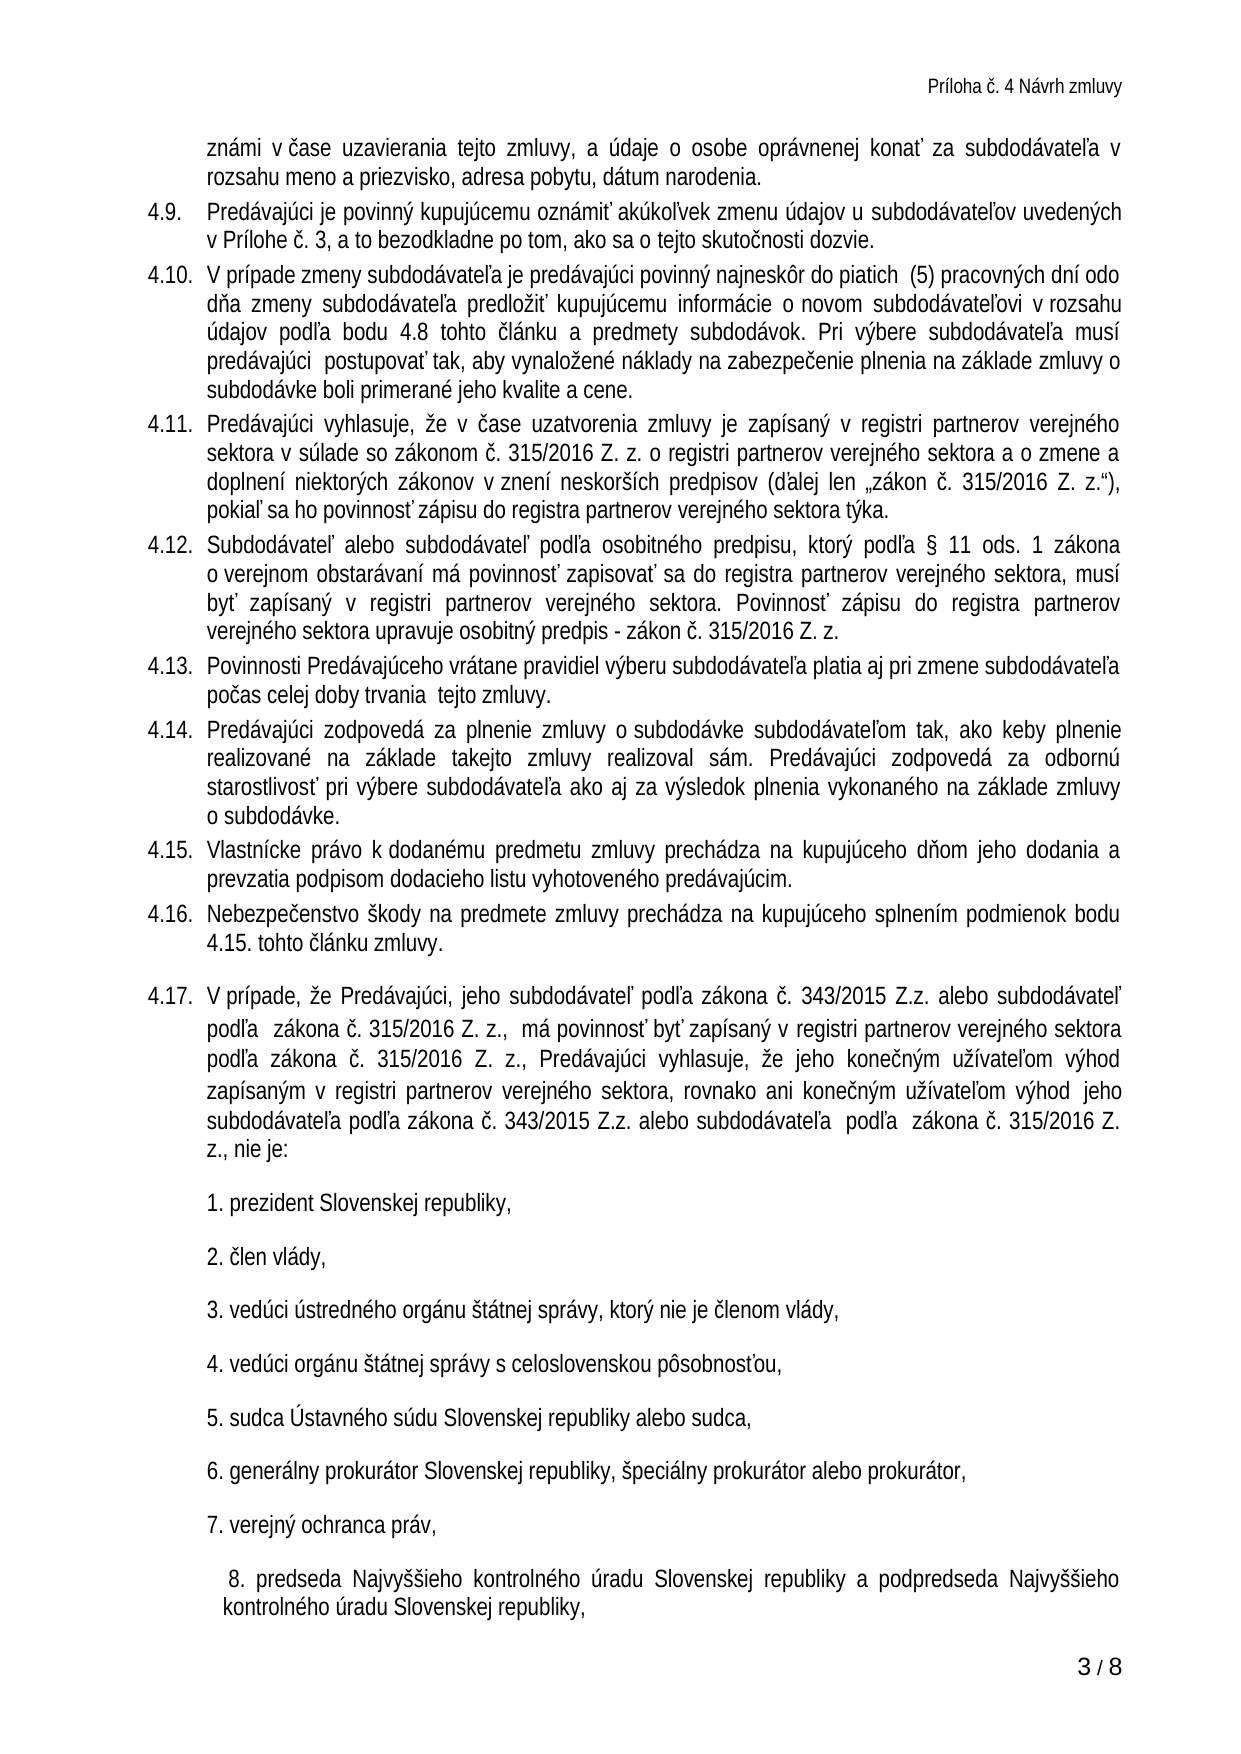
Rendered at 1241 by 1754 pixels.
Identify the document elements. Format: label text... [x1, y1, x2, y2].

list V prípade, že Predávajúci, jeho subdodávateľ podľa zákona č. 343/2015 Z.z. alebo subdodávateľ podľa zákona č. 315/2016 Z. z., má povinnosť byť zapísaný v registri partnerov verejného sektora podľa zákona č. 315/2016 Z. z., Predávajúci vyhlasuje, že jeho konečným užívateľom výhod zapísaným v registri partnerov verejného sektora, rovnako ani konečným užívateľom výhod jeho subdodávateľa podľa zákona č. 343/2015 Z.z. alebo subdodávateľa podľa zákona č. 315/2016 Z. z., nie je: [148, 981, 1122, 1163]
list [148, 133, 1122, 190]
list 8. predseda Najvyššieho kontrolného úradu Slovenskej republiky a podpredseda Najvyššieho kontrolného úradu Slovenskej republiky, [185, 1563, 1122, 1621]
list Povinnosti Predávajúceho vrátane pravidiel výberu subdodávateľa platia aj pri zmene subdodávateľa počas celej doby trvania tejto zmluvy. [148, 651, 1122, 708]
list 4. vedúci orgánu štátnej správy s celoslovenskou pôsobnosťou, [207, 1349, 1122, 1378]
list Subdodávateľ alebo subdodávateľ podľa osobitného predpisu, ktorý podľa § 11 ods. 1 zákona o verejnom obstarávaní má povinnosť zapisovať sa do registra partnerov verejného sektora, musí byť zapísaný v registri partnerov verejného sektora. Povinnosť zápisu do registra partnerov verejného sektora upravuje osobitný predpis - zákon č. 315/2016 Z. z. [148, 530, 1122, 645]
list Nebezpečenstvo škody na predmete zmluvy prechádza na kupujúceho splnením podmienok bodu 4.15. tohto článku zmluvy. [148, 899, 1122, 956]
list 2. člen vlády, [207, 1242, 1122, 1270]
list Predávajúci vyhlasuje, že v čase uzatvorenia zmluvy je zapísaný v registri partnerov verejného sektora v súlade so zákonom č. 315/2016 Z. z. o registri partnerov verejného sektora a o zmene a doplnení niektorých zákonov v znení neskorších predpisov (ďalej len „zákon č. 315/2016 Z. z.“), pokiaľ sa ho povinnosť zápisu do registra partnerov verejného sektora týka. [148, 409, 1122, 524]
list Predávajúci je povinný kupujúcemu oznámiť akúkoľvek zmenu údajov u subdodávateľov uvedených v Prílohe č. 3, a to bezodkladne po tom, ako sa o tejto skutočnosti dozvie. [148, 196, 1122, 254]
list V prípade zmeny subdodávateľa je predávajúci povinný najneskôr do piatich (5) pracovných dní odo dňa zmeny subdodávateľa predložiť kupujúcemu informácie o novom subdodávateľovi v rozsahu údajov podľa bodu 4.8 tohto článku a predmety subdodávok. Pri výbere subdodávateľa musí predávajúci postupovať tak, aby vynaložené náklady na zabezpečenie plnenia na základe zmluvy o subdodávke boli primerané jeho kvalite a cene. [148, 260, 1122, 403]
list 3. vedúci ústredného orgánu štátnej správy, ktorý nie je členom vlády, [207, 1295, 1122, 1324]
list 5. sudca Ústavného súdu Slovenskej republiky alebo sudca, [207, 1403, 1122, 1431]
list 1. prezident Slovenskej republiky, [207, 1188, 1122, 1217]
list Vlastnícke právo k dodanému predmetu zmluvy prechádza na kupujúceho dňom jeho dodania a prevzatia podpisom dodacieho listu vyhotoveného predávajúcim. [148, 836, 1122, 893]
list Predávajúci zodpovedá za plnenie zmluvy o subdodávke subdodávateľom tak, ako keby plnenie realizované na základe takejto zmluvy realizoval sám. Predávajúci zodpovedá za odbornú starostlivosť pri výbere subdodávateľa ako aj za výsledok plnenia vykonaného na základe zmluvy o subdodávke. [148, 715, 1122, 829]
list 7. verejný ochranca práv, [207, 1510, 1122, 1538]
list 6. generálny prokurátor Slovenskej republiky, špeciálny prokurátor alebo prokurátor, [207, 1456, 1122, 1485]
